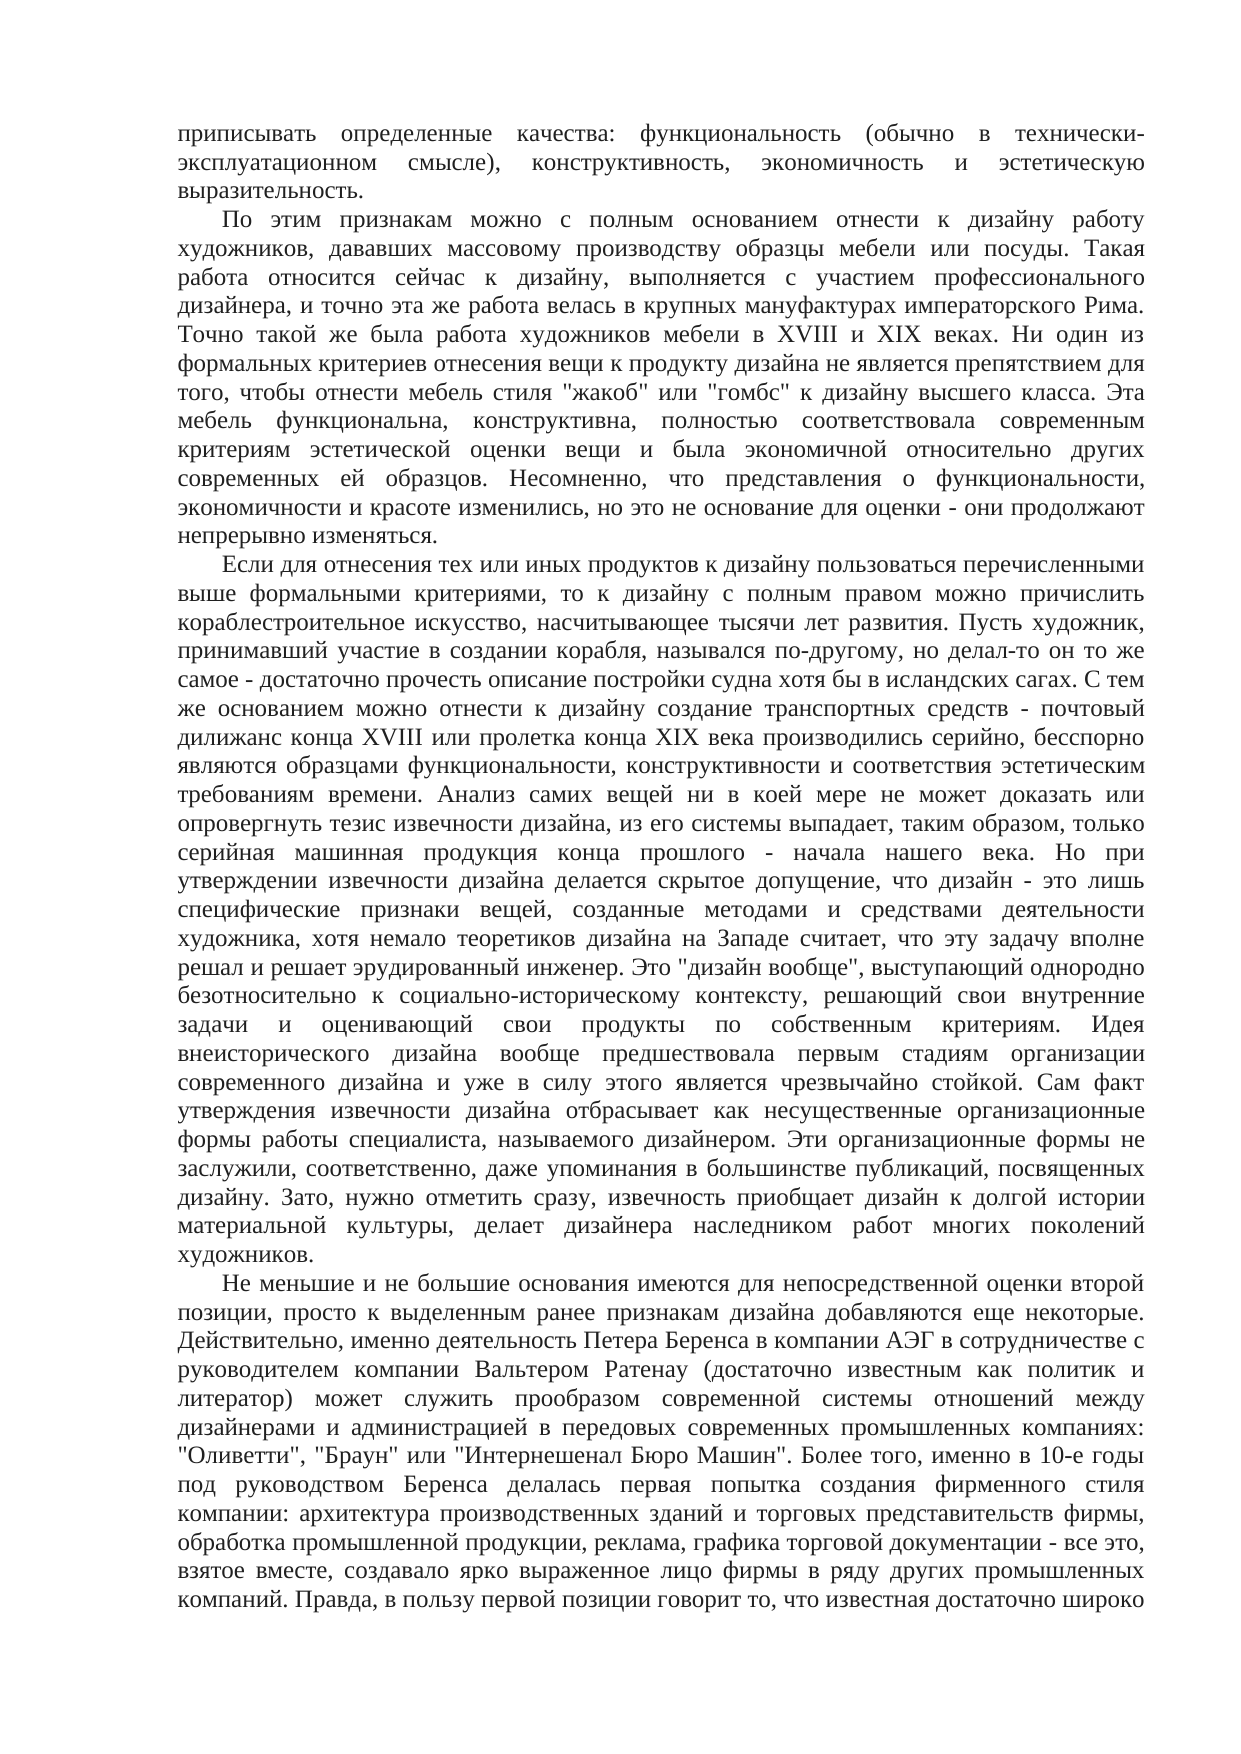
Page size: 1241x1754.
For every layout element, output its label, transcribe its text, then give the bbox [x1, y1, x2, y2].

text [177, 1268, 1146, 1613]
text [177, 118, 1146, 204]
text По этим признакам можно с полным основанием отнести к дизайну работу художников, дававших массовому производству образцы мебели или посуды. Такая работа относится сейчас к дизайну, выполняется с участием профессионального дизайнера, и точно эта же работа велась в крупных мануфактурах императорского Рима. Точно такой же была работа художников мебели в XVIII и XIX веках. Ни один из формальных критериев отнесения вещи к продукту дизайна не является препятствием для того, чтобы отнести мебель стиля "жакоб" или "гомбс" к дизайну высшего класса. Эта мебель функциональна, конструктивна, полностью соответствовала современным критериям эстетической оценки вещи и была экономичной относительно других современных ей образцов. Несомненно, что представления о функциональности, экономичности и красоте изменились, но это не основание для оценки - они продолжают непрерывно изменяться. [177, 204, 1146, 549]
text Если для отнесения тех или иных продуктов к дизайну пользоваться перечисленными выше формальными критериями, то к дизайну с полным правом можно причислить кораблестроительное искусство, насчитывающее тысячи лет развития. Пусть художник, принимавший участие в создании корабля, назывался по-другому, но делал-то он то же самое - достаточно прочесть описание постройки судна хотя бы в исландских сагах. С тем же основанием можно отнести к дизайну создание транспортных средств - почтовый дилижанс конца XVIII или пролетка конца XIX века производились серийно, бесспорно являются образцами функциональности, конструктивности и соответствия эстетическим требованиям времени. Анализ самих вещей ни в коей мере не может доказать или опровергнуть тезис извечности дизайна, из его системы выпадает, таким образом, только серийная машинная продукция конца прошлого - начала нашего века. Но при утверждении извечности дизайна делается скрытое допущение, что дизайн - это лишь специфические признаки вещей, созданные методами и средствами деятельности художника, хотя немало теоретиков дизайна на Западе считает, что эту задачу вполне решал и решает эрудированный инженер. Это "дизайн вообще", выступающий однородно безотносительно к социально-историческому контексту, решающий свои внутренние задачи и оценивающий свои продукты по собственным критериям. Идея внеисторического дизайна вообще предшествовала первым стадиям организации современного дизайна и уже в силу этого является чрезвычайно стойкой. Сам факт утверждения извечности дизайна отбрасывает как несущественные организационные формы работы специалиста, называемого дизайнером. Эти организационные формы не заслужили, соответственно, даже упоминания в большинстве публикаций, посвященных дизайну. Зато, нужно отметить сразу, извечность приобщает дизайн к долгой истории материальной культуры, делает дизайнера наследником работ многих поколений художников. [177, 549, 1146, 1268]
